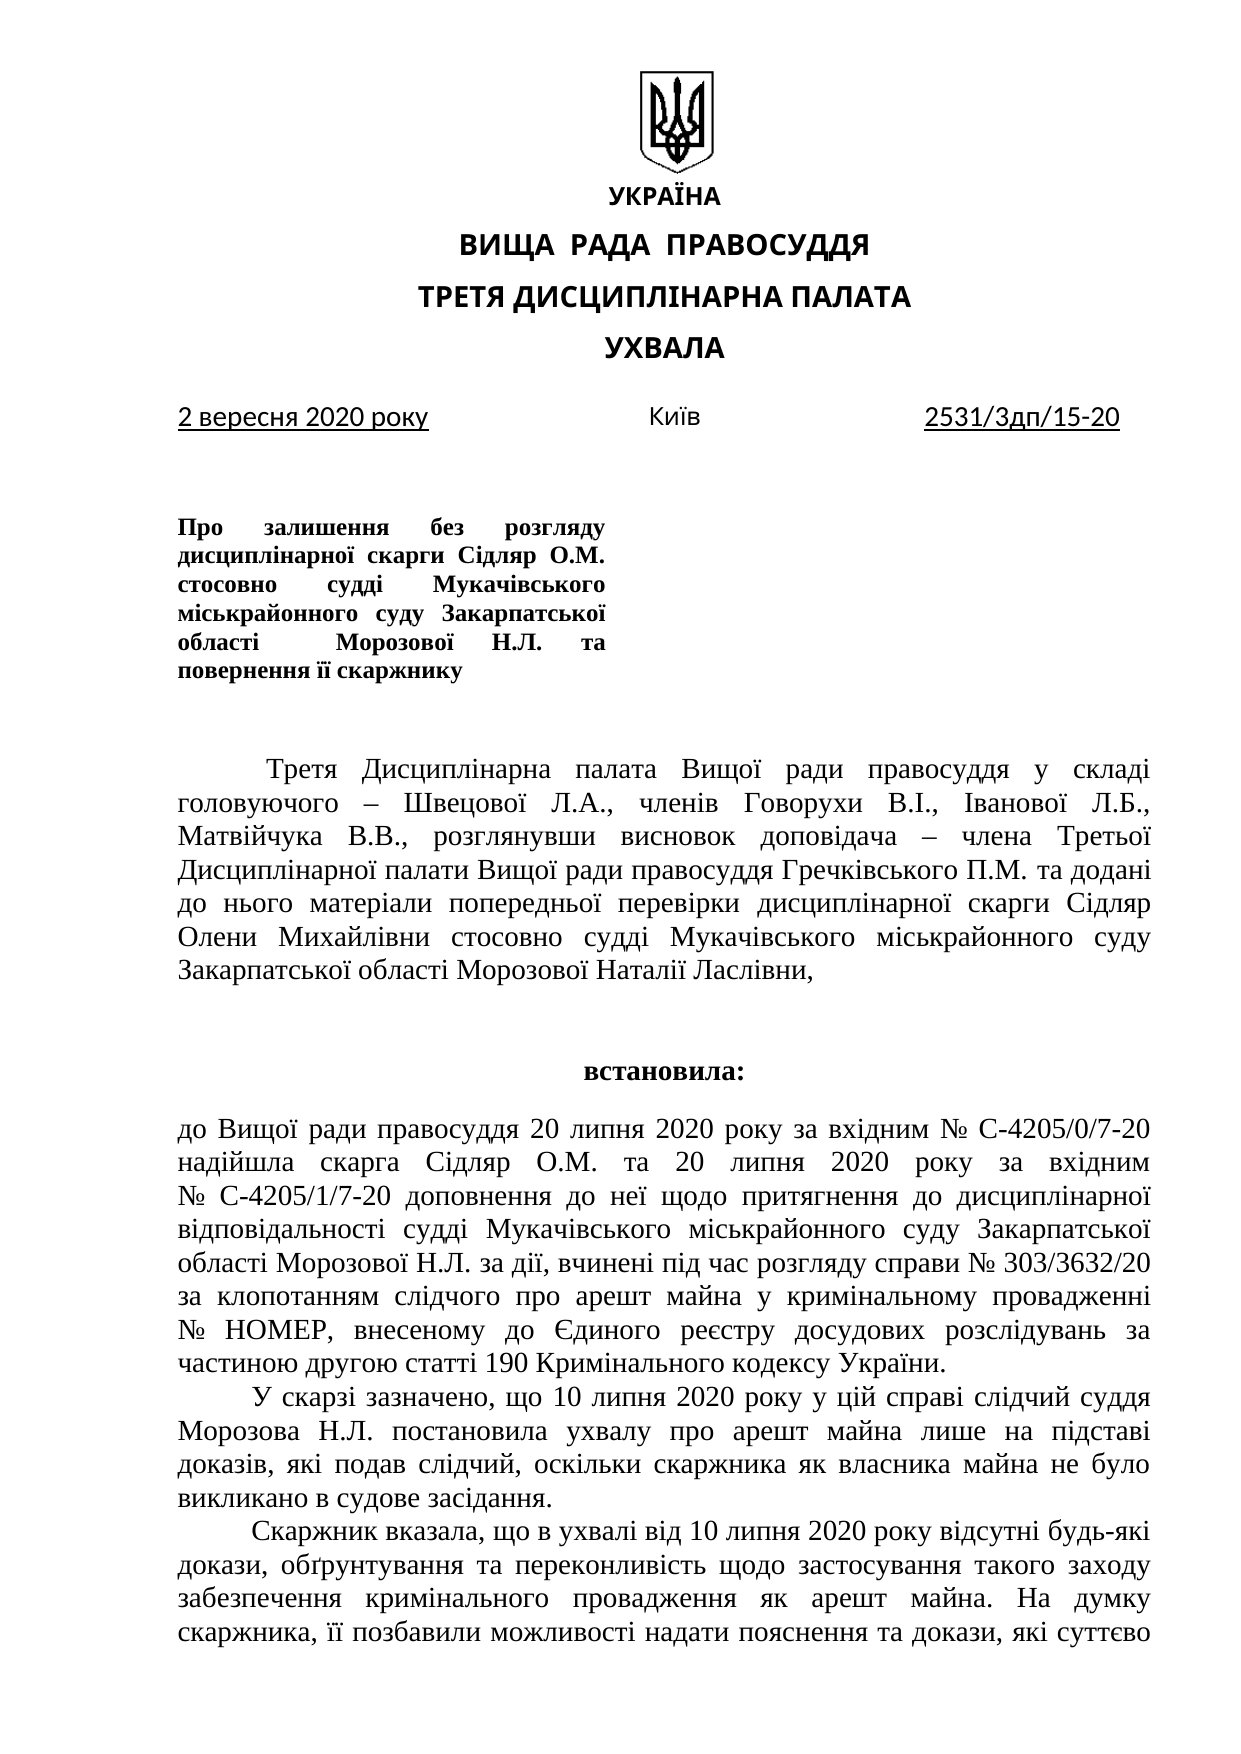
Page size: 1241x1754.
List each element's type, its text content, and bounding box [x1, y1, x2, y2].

text ВИЩА РАДА ПРАВОСУДДЯ [177, 224, 1152, 264]
text Третя Дисциплінарна палата Вищої ради правосуддя у складі головуючого – Швецової Л.А., членів Говорухи В.І., Іванової Л.Б., Матвійчука В.В., розглянувши висновок доповідача – члена Третьої Дисциплінарної палати Вищої ради правосуддя Гречківського П.М. та додані до нього матеріали попередньої перевірки дисциплінарної скарги Сідляр Олени Михайлівни стосовно судді Мукачівського міськрайонного суду Закарпатської області Морозової Наталії Ласлівни, [177, 751, 1152, 986]
text до Вищої ради правосуддя 20 липня 2020 року за вхідним № С-4205/0/7-20 надійшла скарга Сідляр О.М. та 20 липня 2020 року за вхідним № С-4205/1/7-20 доповнення до неї щодо притягнення до дисциплінарної відповідальності судді Мукачівського міськрайонного суду Закарпатської області Морозової Н.Л. за дії, вчинені під час розгляду справи № 303/3632/20 за клопотанням слідчого про арешт майна у кримінальному провадженні № НОМЕР, внесеному до Єдиного реєстру досудових розслідувань за частиною другою статті 190 Кримінального кодексу України. [177, 1111, 1152, 1379]
picture [637, 68, 721, 175]
text Про залишення без розгляду дисциплінарної скарги Сідляр О.М. стосовно судді Мукачівського міськрайонного суду Закарпатської області Морозової Н.Л. та повернення її скаржнику [177, 512, 605, 684]
text встановила: [177, 1053, 1152, 1087]
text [177, 1513, 1152, 1647]
text УКРАЇНА [177, 178, 1152, 213]
table_header 2 вересня 2020 року [166, 398, 488, 459]
table_header Київ [489, 398, 833, 459]
table_header 2531/3дп/15-20 [833, 398, 1211, 459]
text У скарзі зазначено, що 10 липня 2020 року у цій справі слідчий суддя Морозова Н.Л. постановила ухвалу про арешт майна лише на підставі доказів, які подав слідчий, оскільки скаржника як власника майна не було викликано в судове засідання. [177, 1379, 1152, 1513]
text ТРЕТЯ ДИСЦИПЛІНАРНА ПАЛАТА [177, 276, 1152, 316]
list УХВАЛА [177, 328, 1152, 367]
